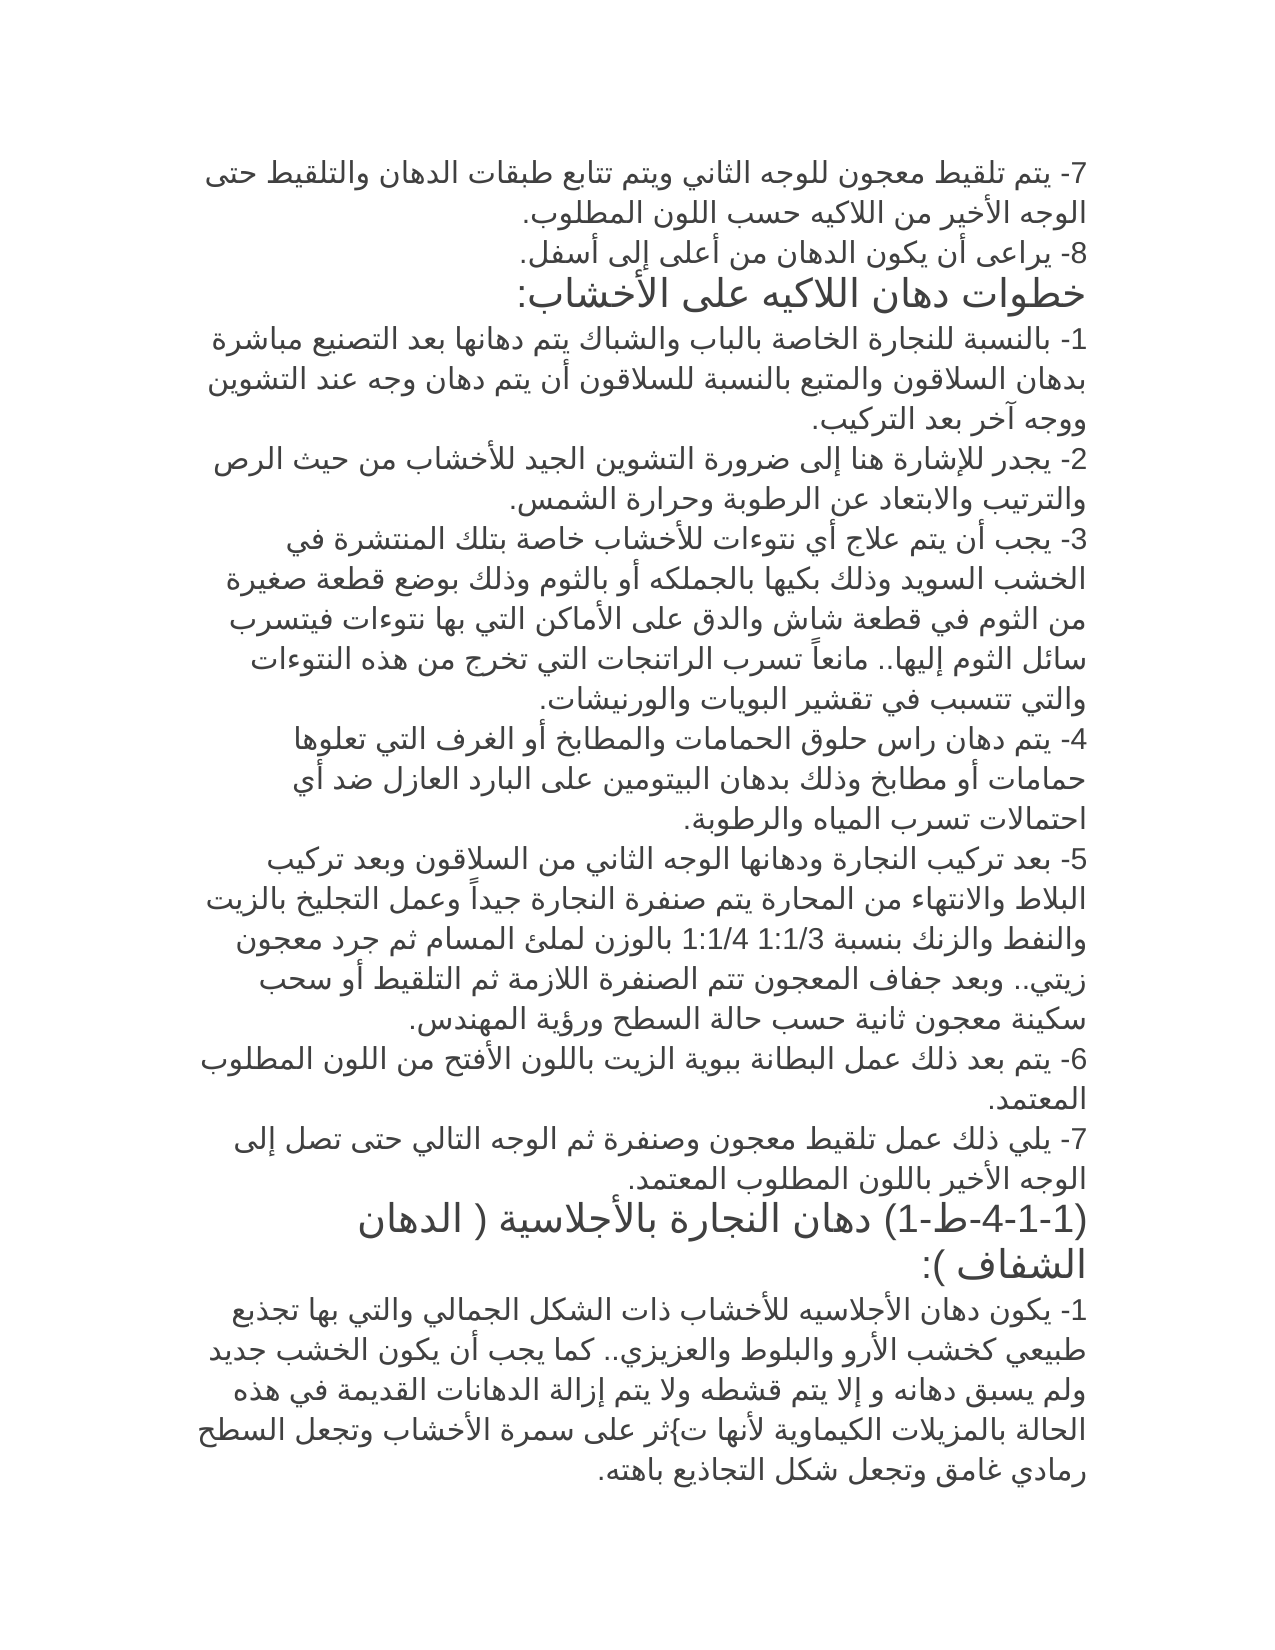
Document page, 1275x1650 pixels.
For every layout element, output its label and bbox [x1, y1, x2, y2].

text [187, 150, 1087, 1487]
